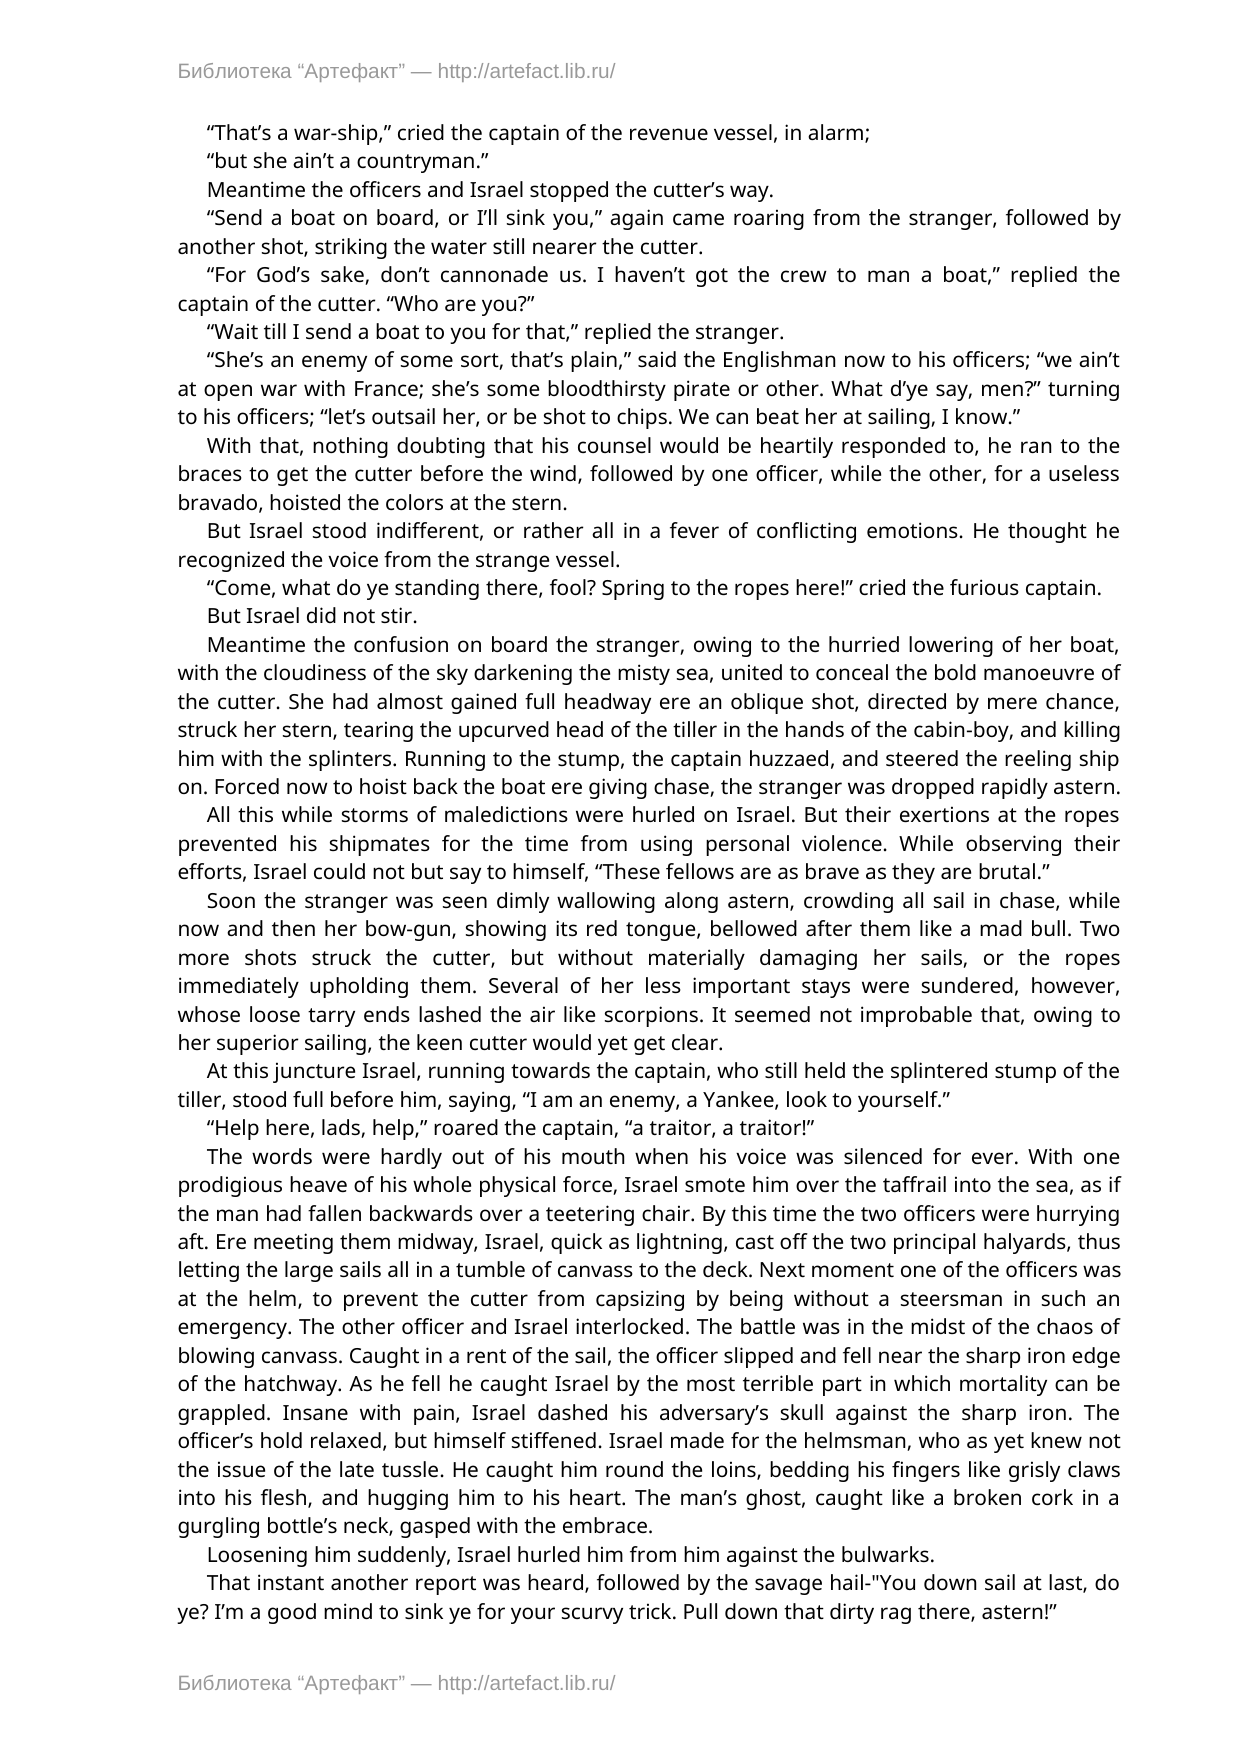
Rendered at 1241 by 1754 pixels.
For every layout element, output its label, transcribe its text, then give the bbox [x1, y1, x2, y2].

text Meantime the officers and Israel stopped the cutter’s way. [177, 175, 1122, 203]
text “Help here, lads, help,” roared the captain, “a traitor, a traitor!” [177, 1113, 1122, 1142]
text All this while storms of maledictions were hurled on Israel. But their exertions at the ropes prevented his shipmates for the time from using personal violence. While observing their efforts, Israel could not but say to himself, “These fellows are as brave as they are brutal.” [177, 801, 1122, 886]
text At this juncture Israel, running towards the captain, who still held the splintered stump of the tiller, stood full before him, saying, “I am an enemy, a Yankee, look to yourself.” [177, 1057, 1122, 1113]
text That instant another report was heard, followed by the savage hail-"You down sail at last, do ye? I’m a good mind to sink ye for your scurvy trick. Pull down that dirty rag there, astern!” [177, 1568, 1122, 1625]
text “Wait till I send a boat to you for that,” replied the stranger. [177, 317, 1122, 346]
text But Israel did not stir. [177, 602, 1122, 630]
text “Come, what do ye standing there, fool? Spring to the ropes here!” cried the furious captain. [177, 573, 1122, 602]
text Soon the stranger was seen dimly wallowing along astern, crowding all sail in chase, while now and then her bow-gun, showing its red tongue, bellowed after them like a mad bull. Two more shots struck the cutter, but without materially damaging her sails, or the ropes immediately upholding them. Several of her less important stays were sundered, however, whose loose tarry ends lashed the air like scorpions. It seemed not improbable that, owing to her superior sailing, the keen cutter would yet get clear. [177, 886, 1122, 1057]
text “For God’s sake, don’t cannonade us. I haven’t got the crew to man a boat,” replied the captain of the cutter. “Who are you?” [177, 260, 1122, 317]
text With that, nothing doubting that his counsel would be heartily responded to, he ran to the braces to get the cutter before the wind, followed by one officer, while the other, for a useless bravado, hoisted the colors at the stern. [177, 431, 1122, 516]
text But Israel stood indifferent, or rather all in a fever of conflicting emotions. He thought he recognized the voice from the strange vessel. [177, 516, 1122, 573]
text “but she ain’t a countryman.” [177, 147, 1122, 175]
text “She’s an enemy of some sort, that’s plain,” said the Englishman now to his officers; “we ain’t at open war with France; she’s some bloodthirsty pirate or other. What d’ye say, men?” turning to his officers; “let’s outsail her, or be shot to chips. We can beat her at sailing, I know.” [177, 346, 1122, 431]
text Meantime the confusion on board the stranger, owing to the hurried lowering of her boat, with the cloudiness of the sky darkening the misty sea, united to conceal the bold manoeuvre of the cutter. She had almost gained full headway ere an oblique shot, directed by mere chance, struck her stern, tearing the upcurved head of the tiller in the hands of the cabin-boy, and killing him with the splinters. Running to the stump, the captain huzzaed, and steered the reeling ship on. Forced now to hoist back the boat ere giving chase, the stranger was dropped rapidly astern. [177, 630, 1122, 801]
text “Send a boat on board, or I’ll sink you,” again came roaring from the stranger, followed by another shot, striking the water still nearer the cutter. [177, 203, 1122, 260]
text The words were hardly out of his mouth when his voice was silenced for ever. With one prodigious heave of his whole physical force, Israel smote him over the taffrail into the sea, as if the man had fallen backwards over a teetering chair. By this time the two officers were hurrying aft. Ere meeting them midway, Israel, quick as lightning, cast off the two principal halyards, thus letting the large sails all in a tumble of canvass to the deck. Next moment one of the officers was at the helm, to prevent the cutter from capsizing by being without a steersman in such an emergency. The other officer and Israel interlocked. The battle was in the midst of the chaos of blowing canvass. Caught in a rent of the sail, the officer slipped and fell near the sharp iron edge of the hatchway. As he fell he caught Israel by the most terrible part in which mortality can be grappled. Insane with pain, Israel dashed his adversary’s skull against the sharp iron. The officer’s hold relaxed, but himself stiffened. Israel made for the helmsman, who as yet knew not the issue of the late tussle. He caught him round the loins, bedding his fingers like grisly claws into his flesh, and hugging him to his heart. The man’s ghost, caught like a broken cork in a gurgling bottle’s neck, gasped with the embrace. [177, 1142, 1122, 1540]
text “That’s a war-ship,” cried the captain of the revenue vessel, in alarm; [177, 118, 1122, 147]
text Loosening him suddenly, Israel hurled him from him against the bulwarks. [177, 1540, 1122, 1568]
